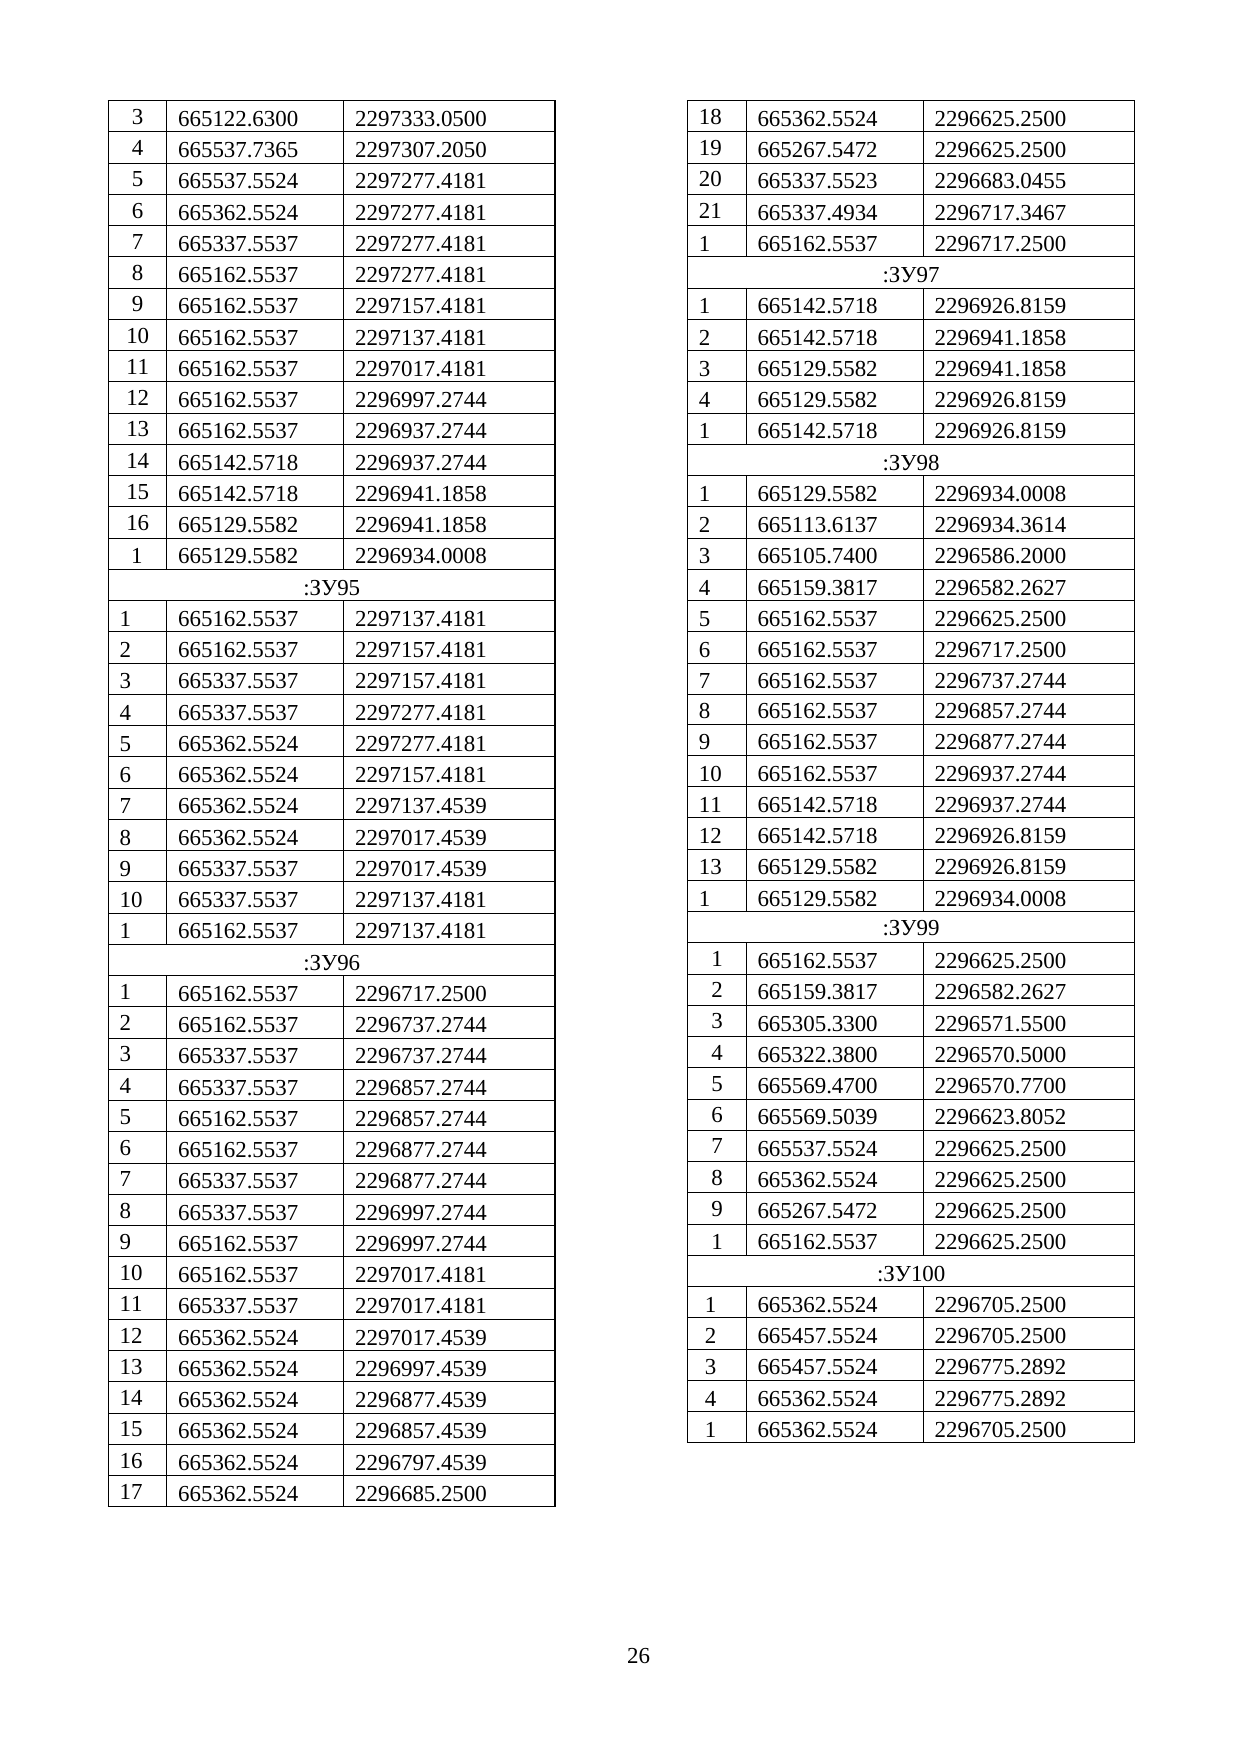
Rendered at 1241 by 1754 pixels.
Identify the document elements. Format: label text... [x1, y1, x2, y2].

table_cell 9 [688, 725, 746, 755]
table_cell 14 [109, 1382, 166, 1412]
table_cell 1 [688, 476, 746, 506]
table_cell 665129.5582 [167, 507, 343, 537]
table_cell 2296685.2500 [344, 1476, 554, 1506]
table_cell 2297137.4181 [344, 882, 554, 912]
table_cell 2296797.4539 [344, 1445, 554, 1475]
table_cell 665362.5524 [167, 1445, 343, 1475]
table_cell 16 [109, 1445, 166, 1475]
table_cell 2296586.2000 [924, 539, 1134, 569]
table_cell 2296625.2500 [924, 132, 1134, 162]
table_cell 2 [688, 975, 746, 1005]
table_cell 2 [688, 320, 746, 350]
table_cell 7 [109, 226, 166, 256]
table_cell 665537.7365 [167, 132, 343, 162]
table_cell 21 [688, 195, 746, 225]
table_cell 665162.5537 [747, 756, 923, 786]
table_cell 13 [688, 850, 746, 880]
table_cell 665337.5537 [167, 1289, 343, 1319]
table_cell 10 [109, 882, 166, 912]
table_cell 665129.5582 [747, 476, 923, 506]
table_cell 13 [109, 414, 166, 444]
table_cell 665362.5524 [167, 195, 343, 225]
table_cell 665142.5718 [747, 787, 923, 817]
table_cell 665129.5582 [747, 382, 923, 412]
table_cell 4 [109, 695, 166, 725]
table_cell 2296926.8159 [924, 289, 1134, 319]
table_cell 665129.5582 [747, 351, 923, 381]
table_cell 7 [109, 789, 166, 819]
table_cell 665162.5537 [167, 1226, 343, 1256]
table_cell 2296625.2500 [924, 101, 1134, 131]
table_cell 2297277.4181 [344, 695, 554, 725]
table_cell 2296623.8052 [924, 1100, 1134, 1130]
table_cell 9 [109, 1226, 166, 1256]
table_cell 10 [109, 1257, 166, 1287]
table_cell :ЗУ100 [688, 1256, 1134, 1286]
table_cell 665162.5537 [167, 1101, 343, 1131]
table_cell 665322.3800 [747, 1037, 923, 1067]
table_cell 2297277.4181 [344, 726, 554, 756]
table_cell :ЗУ98 [688, 445, 1134, 475]
table_cell 2296717.3467 [924, 195, 1134, 225]
table_cell 2296625.2500 [924, 1131, 1134, 1161]
table_cell 2296941.1858 [344, 476, 554, 506]
table_cell 10 [109, 320, 166, 350]
table_cell 665142.5718 [747, 289, 923, 319]
table_cell 5 [109, 164, 166, 194]
table_cell 2296997.2744 [344, 1195, 554, 1225]
table_cell 16 [109, 507, 166, 537]
table_cell 2297017.4539 [344, 820, 554, 850]
table_cell 2296737.2744 [344, 1007, 554, 1037]
table_cell 2297333.0500 [344, 101, 554, 131]
table_cell 665162.5537 [747, 601, 923, 631]
table_cell 1 [688, 943, 746, 973]
table_cell 2296937.2744 [924, 787, 1134, 817]
table_cell 14 [109, 445, 166, 475]
table_cell 1 [688, 1287, 746, 1317]
table_cell 665362.5524 [167, 757, 343, 787]
table_cell 3 [688, 351, 746, 381]
table_cell 8 [109, 820, 166, 850]
table_cell :ЗУ96 [109, 945, 554, 975]
table_cell 11 [109, 351, 166, 381]
table_cell 665337.5537 [167, 664, 343, 694]
table_cell 2296926.8159 [924, 382, 1134, 412]
table_cell 2297017.4539 [344, 1320, 554, 1350]
table_cell 2296570.5000 [924, 1037, 1134, 1067]
table_cell :ЗУ95 [109, 570, 554, 600]
table_cell 665162.5537 [167, 351, 343, 381]
table_cell 2 [109, 632, 166, 662]
table_cell 13 [109, 1351, 166, 1381]
table_cell 665162.5537 [167, 1132, 343, 1162]
table_cell 2296570.7700 [924, 1068, 1134, 1098]
table_cell 665337.4934 [747, 195, 923, 225]
table_cell 665569.4700 [747, 1068, 923, 1098]
table_cell 2297157.4181 [344, 757, 554, 787]
table_cell 20 [688, 164, 746, 194]
table_cell 8 [688, 695, 746, 723]
table_cell 665337.5537 [167, 1195, 343, 1225]
table_cell 665362.5524 [167, 789, 343, 819]
table_cell 2296997.4539 [344, 1351, 554, 1381]
table_cell 2297017.4181 [344, 1257, 554, 1287]
table_cell 665362.5524 [747, 1162, 923, 1192]
table_cell 665142.5718 [747, 818, 923, 848]
table_cell 665162.5537 [747, 725, 923, 755]
table_cell 2296997.2744 [344, 382, 554, 412]
table_cell 2296877.2744 [924, 725, 1134, 755]
table_cell 665337.5537 [167, 1070, 343, 1100]
table_cell 2297277.4181 [344, 257, 554, 287]
table_cell 3 [688, 1006, 746, 1036]
table_cell 2297157.4181 [344, 289, 554, 319]
table_cell 1 [688, 414, 746, 444]
table_cell 665162.5537 [167, 1007, 343, 1037]
table_cell 2296775.2892 [924, 1350, 1134, 1380]
table_cell 9 [109, 289, 166, 319]
table_cell 665162.5537 [747, 1225, 923, 1255]
table_cell 4 [688, 382, 746, 412]
table_cell 665537.5524 [167, 164, 343, 194]
table_cell 665122.6300 [167, 101, 343, 131]
table_cell 665129.5582 [167, 539, 343, 569]
table_cell 7 [688, 1131, 746, 1161]
table_cell 665267.5472 [747, 1193, 923, 1223]
table_cell 2296926.8159 [924, 414, 1134, 444]
table_cell 2297137.4181 [344, 601, 554, 631]
table_cell 665362.5524 [167, 1414, 343, 1444]
table_cell 2296937.2744 [344, 414, 554, 444]
table_cell 2296683.0455 [924, 164, 1134, 194]
table_cell 1 [109, 601, 166, 631]
table_cell 2296571.5500 [924, 1006, 1134, 1036]
table_cell 665337.5537 [167, 695, 343, 725]
table_cell 665162.5537 [167, 414, 343, 444]
table_cell 2297277.4181 [344, 226, 554, 256]
table_cell 665537.5524 [747, 1131, 923, 1161]
table_cell 2297137.4181 [344, 914, 554, 944]
table_cell 665362.5524 [167, 1382, 343, 1412]
table_cell 2296941.1858 [924, 320, 1134, 350]
table_cell 665159.3817 [747, 570, 923, 600]
table_cell 2296705.2500 [924, 1412, 1134, 1442]
table_cell 5 [109, 726, 166, 756]
table_cell :ЗУ99 [688, 912, 1134, 942]
table_cell 2296625.2500 [924, 1162, 1134, 1192]
table_cell 15 [109, 476, 166, 506]
table_cell 665362.5524 [747, 101, 923, 131]
table_cell 3 [109, 1039, 166, 1069]
table_cell 2296775.2892 [924, 1381, 1134, 1411]
table_cell :ЗУ97 [688, 257, 1134, 287]
table_cell 665162.5537 [167, 601, 343, 631]
table_cell 2297017.4181 [344, 351, 554, 381]
table_cell 2297307.2050 [344, 132, 554, 162]
table_cell 665162.5537 [167, 976, 343, 1006]
table_cell 2297157.4181 [344, 664, 554, 694]
table_cell 2296582.2627 [924, 975, 1134, 1005]
table_cell 2296717.2500 [924, 226, 1134, 256]
table_cell 2297157.4181 [344, 632, 554, 662]
table_cell 665162.5537 [167, 632, 343, 662]
table_cell 665129.5582 [747, 850, 923, 880]
table_cell 2296877.4539 [344, 1382, 554, 1412]
table_cell 2296934.3614 [924, 507, 1134, 537]
table_cell 9 [688, 1193, 746, 1223]
table_cell 665362.5524 [747, 1287, 923, 1317]
table_cell 1 [109, 539, 166, 569]
table_cell 17 [109, 1476, 166, 1506]
table_cell 2 [688, 507, 746, 537]
table_cell 665162.5537 [167, 257, 343, 287]
table_cell 2296934.0008 [924, 476, 1134, 506]
table_cell 2297137.4181 [344, 320, 554, 350]
table_cell 2296625.2500 [924, 601, 1134, 631]
table_cell 665362.5524 [747, 1412, 923, 1442]
table_cell 2296717.2500 [924, 632, 1134, 662]
table_cell 3 [688, 539, 746, 569]
table_cell 9 [109, 851, 166, 881]
table_cell 6 [109, 757, 166, 787]
table_cell 665569.5039 [747, 1100, 923, 1130]
table_cell 2296934.0008 [924, 881, 1134, 911]
table_cell 2296705.2500 [924, 1287, 1134, 1317]
table_cell 2296737.2744 [924, 664, 1134, 694]
table_cell 3 [688, 1350, 746, 1380]
table_cell 2 [688, 1318, 746, 1348]
table_cell 12 [109, 1320, 166, 1350]
table_cell 19 [688, 132, 746, 162]
table_cell 8 [109, 1195, 166, 1225]
table_cell 4 [109, 1070, 166, 1100]
table_cell 6 [109, 195, 166, 225]
table_cell 665129.5582 [747, 881, 923, 911]
table_cell 665162.5537 [747, 226, 923, 256]
table_cell 665162.5537 [167, 1257, 343, 1287]
table_cell 2296582.2627 [924, 570, 1134, 600]
table_cell 5 [109, 1101, 166, 1131]
table_cell 2296877.2744 [344, 1164, 554, 1194]
table_cell 2296705.2500 [924, 1318, 1134, 1348]
table_cell 665457.5524 [747, 1318, 923, 1348]
table_cell 665162.5537 [167, 320, 343, 350]
table_cell 665362.5524 [167, 1320, 343, 1350]
table_cell 12 [109, 382, 166, 412]
table_cell 2296857.2744 [924, 695, 1134, 723]
table_cell 665105.7400 [747, 539, 923, 569]
table_cell 665162.5537 [167, 914, 343, 944]
table_cell 12 [688, 818, 746, 848]
table_cell 665162.5537 [167, 382, 343, 412]
table_cell 665337.5537 [167, 882, 343, 912]
table_cell 2296625.2500 [924, 1225, 1134, 1255]
table_cell 2296941.1858 [924, 351, 1134, 381]
table_cell 2296934.0008 [344, 539, 554, 569]
table_cell 665362.5524 [167, 726, 343, 756]
table_cell 665337.5537 [167, 1039, 343, 1069]
table_cell 3 [109, 101, 166, 131]
table_cell 2296857.4539 [344, 1414, 554, 1444]
table_cell 2296717.2500 [344, 976, 554, 1006]
table_cell 18 [688, 101, 746, 131]
table_cell 2297017.4539 [344, 851, 554, 881]
table_cell 665162.5537 [167, 289, 343, 319]
table_cell 665142.5718 [167, 476, 343, 506]
table_cell 8 [109, 257, 166, 287]
table_cell 2296877.2744 [344, 1132, 554, 1162]
table_cell 665362.5524 [167, 1351, 343, 1381]
table_cell 2 [109, 1007, 166, 1037]
table_cell 665337.5537 [167, 851, 343, 881]
table_cell 2296926.8159 [924, 850, 1134, 880]
table_cell 11 [109, 1289, 166, 1319]
table_cell 1 [688, 1225, 746, 1255]
table_cell 6 [688, 632, 746, 662]
table_cell 2297277.4181 [344, 195, 554, 225]
table_cell 3 [109, 664, 166, 694]
table_cell 665142.5718 [167, 445, 343, 475]
table_cell 665162.5537 [747, 695, 923, 723]
table_cell 1 [688, 1412, 746, 1442]
table_cell 7 [688, 664, 746, 694]
table_cell 665362.5524 [747, 1381, 923, 1411]
table_cell 4 [688, 1381, 746, 1411]
table_cell 665337.5537 [167, 226, 343, 256]
table_cell 665162.5537 [747, 664, 923, 694]
table_cell 2296941.1858 [344, 507, 554, 537]
table_cell 10 [688, 756, 746, 786]
table_cell 2296625.2500 [924, 1193, 1134, 1223]
table_cell 2297137.4539 [344, 789, 554, 819]
table_cell 2296926.8159 [924, 818, 1134, 848]
table_cell 665362.5524 [167, 1476, 343, 1506]
table_cell 2296937.2744 [344, 445, 554, 475]
table_cell 2297277.4181 [344, 164, 554, 194]
table_cell 665362.5524 [167, 820, 343, 850]
table_cell 665305.3300 [747, 1006, 923, 1036]
table_cell 5 [688, 601, 746, 631]
table_cell 1 [109, 914, 166, 944]
table_cell 2296997.2744 [344, 1226, 554, 1256]
table_cell 4 [688, 1037, 746, 1067]
table_cell 4 [688, 570, 746, 600]
table_cell 665267.5472 [747, 132, 923, 162]
table_cell 11 [688, 787, 746, 817]
table_cell 665142.5718 [747, 320, 923, 350]
table_cell 8 [688, 1162, 746, 1192]
table_cell 2296857.2744 [344, 1070, 554, 1100]
table_cell 1 [688, 289, 746, 319]
table_cell 665337.5523 [747, 164, 923, 194]
table_cell 7 [109, 1164, 166, 1194]
table_cell 2297017.4181 [344, 1289, 554, 1319]
table_cell 665162.5537 [747, 632, 923, 662]
table_cell 665159.3817 [747, 975, 923, 1005]
table_cell 665162.5537 [747, 943, 923, 973]
table_cell 2296937.2744 [924, 756, 1134, 786]
table_cell 6 [688, 1100, 746, 1130]
table_cell 1 [688, 226, 746, 256]
table_cell 15 [109, 1414, 166, 1444]
table_cell 1 [688, 881, 746, 911]
table_cell 665113.6137 [747, 507, 923, 537]
table_cell 2296625.2500 [924, 943, 1134, 973]
table_cell 2296857.2744 [344, 1101, 554, 1131]
table_cell 2296737.2744 [344, 1039, 554, 1069]
table_cell 4 [109, 132, 166, 162]
table_cell 665337.5537 [167, 1164, 343, 1194]
table_cell 6 [109, 1132, 166, 1162]
table_cell 1 [109, 976, 166, 1006]
table_cell 665142.5718 [747, 414, 923, 444]
table_cell 5 [688, 1068, 746, 1098]
table_cell 665457.5524 [747, 1350, 923, 1380]
